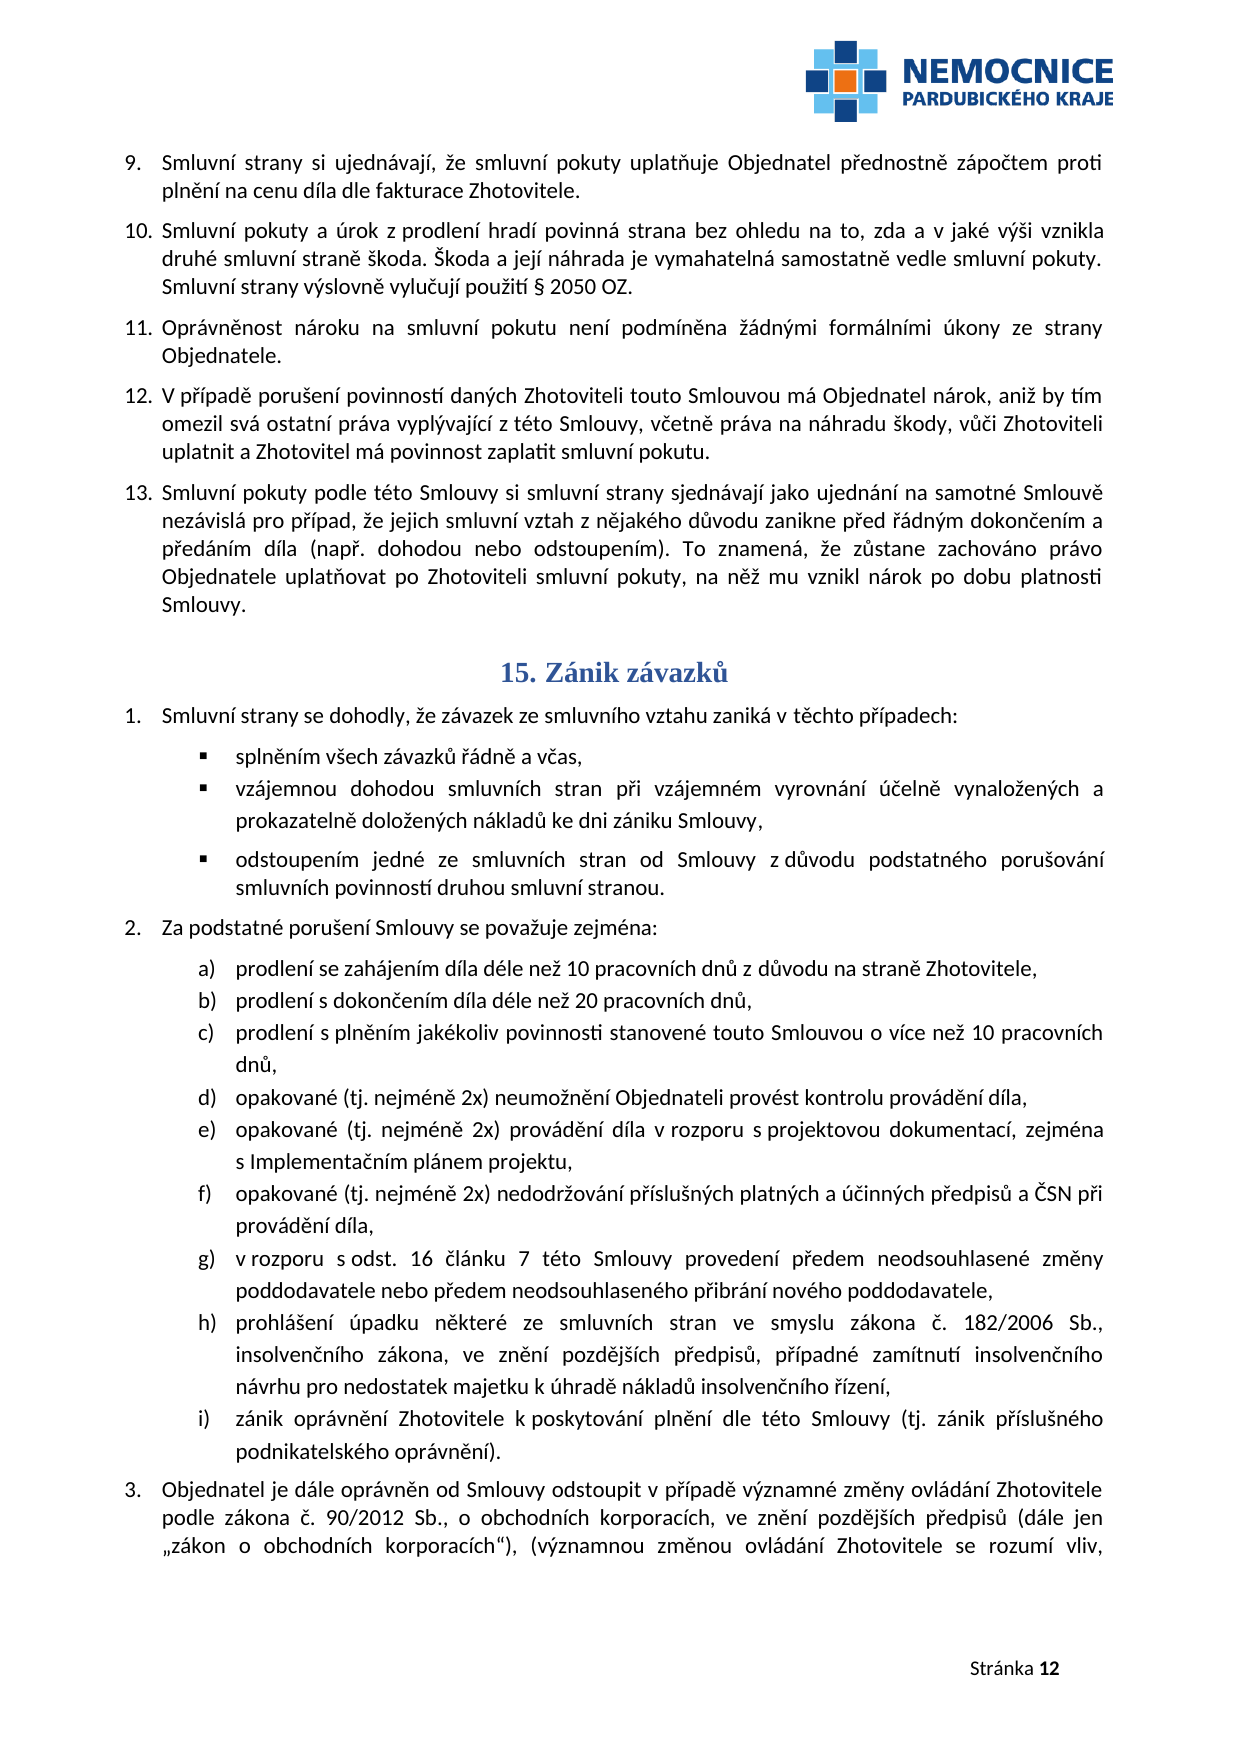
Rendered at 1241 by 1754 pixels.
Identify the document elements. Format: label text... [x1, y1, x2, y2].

list splněním všech závazků řádně a včas, [198, 742, 1104, 770]
list vzájemnou dohodou smluvních stran při vzájemném vyrovnání účelně vynaložených a prokazatelně doložených nákladů ke dni zániku Smlouvy, [198, 774, 1104, 834]
list Oprávněnost nároku na smluvní pokutu není podmíněna žádnými formálními úkony ze strany Objednatele. [124, 313, 1104, 369]
list odstoupením jedné ze smluvních stran od Smlouvy z důvodu podstatného porušování smluvních povinností druhou smluvní stranou. [198, 845, 1104, 901]
list Smluvní strany si ujednávají, že smluvní pokuty uplatňuje Objednatel přednostně zápočtem proti plnění na cenu díla dle fakturace Zhotovitele. [124, 148, 1104, 204]
subtitle Zánik závazků [124, 656, 1104, 689]
list Smluvní strany se dohodly, že závazek ze smluvního vztahu zaniká v těchto případech: [124, 702, 1104, 729]
list Smluvní pokuty a úrok z prodlení hradí povinná strana bez ohledu na to, zda a v jaké výši vznikla druhé smluvní straně škoda. Škoda a její náhrada je vymahatelná samostatně vedle smluvní pokuty. Smluvní strany výslovně vylučují použití § 2050 OZ. [124, 216, 1104, 300]
list prodlení se zahájením díla déle než 10 pracovních dnů z důvodu na straně Zhotovitele, [198, 954, 1104, 982]
list V případě porušení povinností daných Zhotoviteli touto Smlouvou má Objednatel nárok, aniž by tím omezil svá ostatní práva vyplývající z této Smlouvy, včetně práva na náhradu škody, vůči Zhotoviteli uplatnit a Zhotovitel má povinnost zaplatit smluvní pokutu. [124, 381, 1104, 465]
list v rozporu s odst. 16 článku 7 této Smlouvy provedení předem neodsouhlasené změny poddodavatele nebo předem neodsouhlaseného přibrání nového poddodavatele, [198, 1244, 1104, 1304]
list opakované (tj. nejméně 2x) provádění díla v rozporu s projektovou dokumentací, zejména s Implementačním plánem projektu, [198, 1115, 1104, 1175]
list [124, 1475, 1104, 1559]
list opakované (tj. nejméně 2x) nedodržování příslušných platných a účinných předpisů a ČSN při provádění díla, [198, 1179, 1104, 1239]
list Smluvní pokuty podle této Smlouvy si smluvní strany sjednávají jako ujednání na samotné Smlouvě nezávislá pro případ, že jejich smluvní vztah z nějakého důvodu zanikne před řádným dokončením a předáním díla (např. dohodou nebo odstoupením). To znamená, že zůstane zachováno právo Objednatele uplatňovat po Zhotoviteli smluvní pokuty, na něž mu vznikl nárok po dobu platnosti Smlouvy. [124, 478, 1104, 618]
list Za podstatné porušení Smlouvy se považuje zejména: [124, 913, 1104, 941]
list opakované (tj. nejméně 2x) neumožnění Objednateli provést kontrolu provádění díla, [198, 1083, 1104, 1111]
list zánik oprávnění Zhotovitele k poskytování plnění dle této Smlouvy (tj. zánik příslušného podnikatelského oprávnění). [198, 1404, 1104, 1465]
list prodlení s plněním jakékoliv povinnosti stanovené touto Smlouvou o více než 10 pracovních dnů, [198, 1018, 1104, 1078]
list prodlení s dokončením díla déle než 20 pracovních dnů, [198, 986, 1104, 1014]
picture [804, 39, 1113, 123]
list prohlášení úpadku některé ze smluvních stran ve smyslu zákona č. 182/2006 Sb., insolvenčního zákona, ve znění pozdějších předpisů, případné zamítnutí insolvenčního návrhu pro nedostatek majetku k úhradě nákladů insolvenčního řízení, [198, 1308, 1104, 1400]
